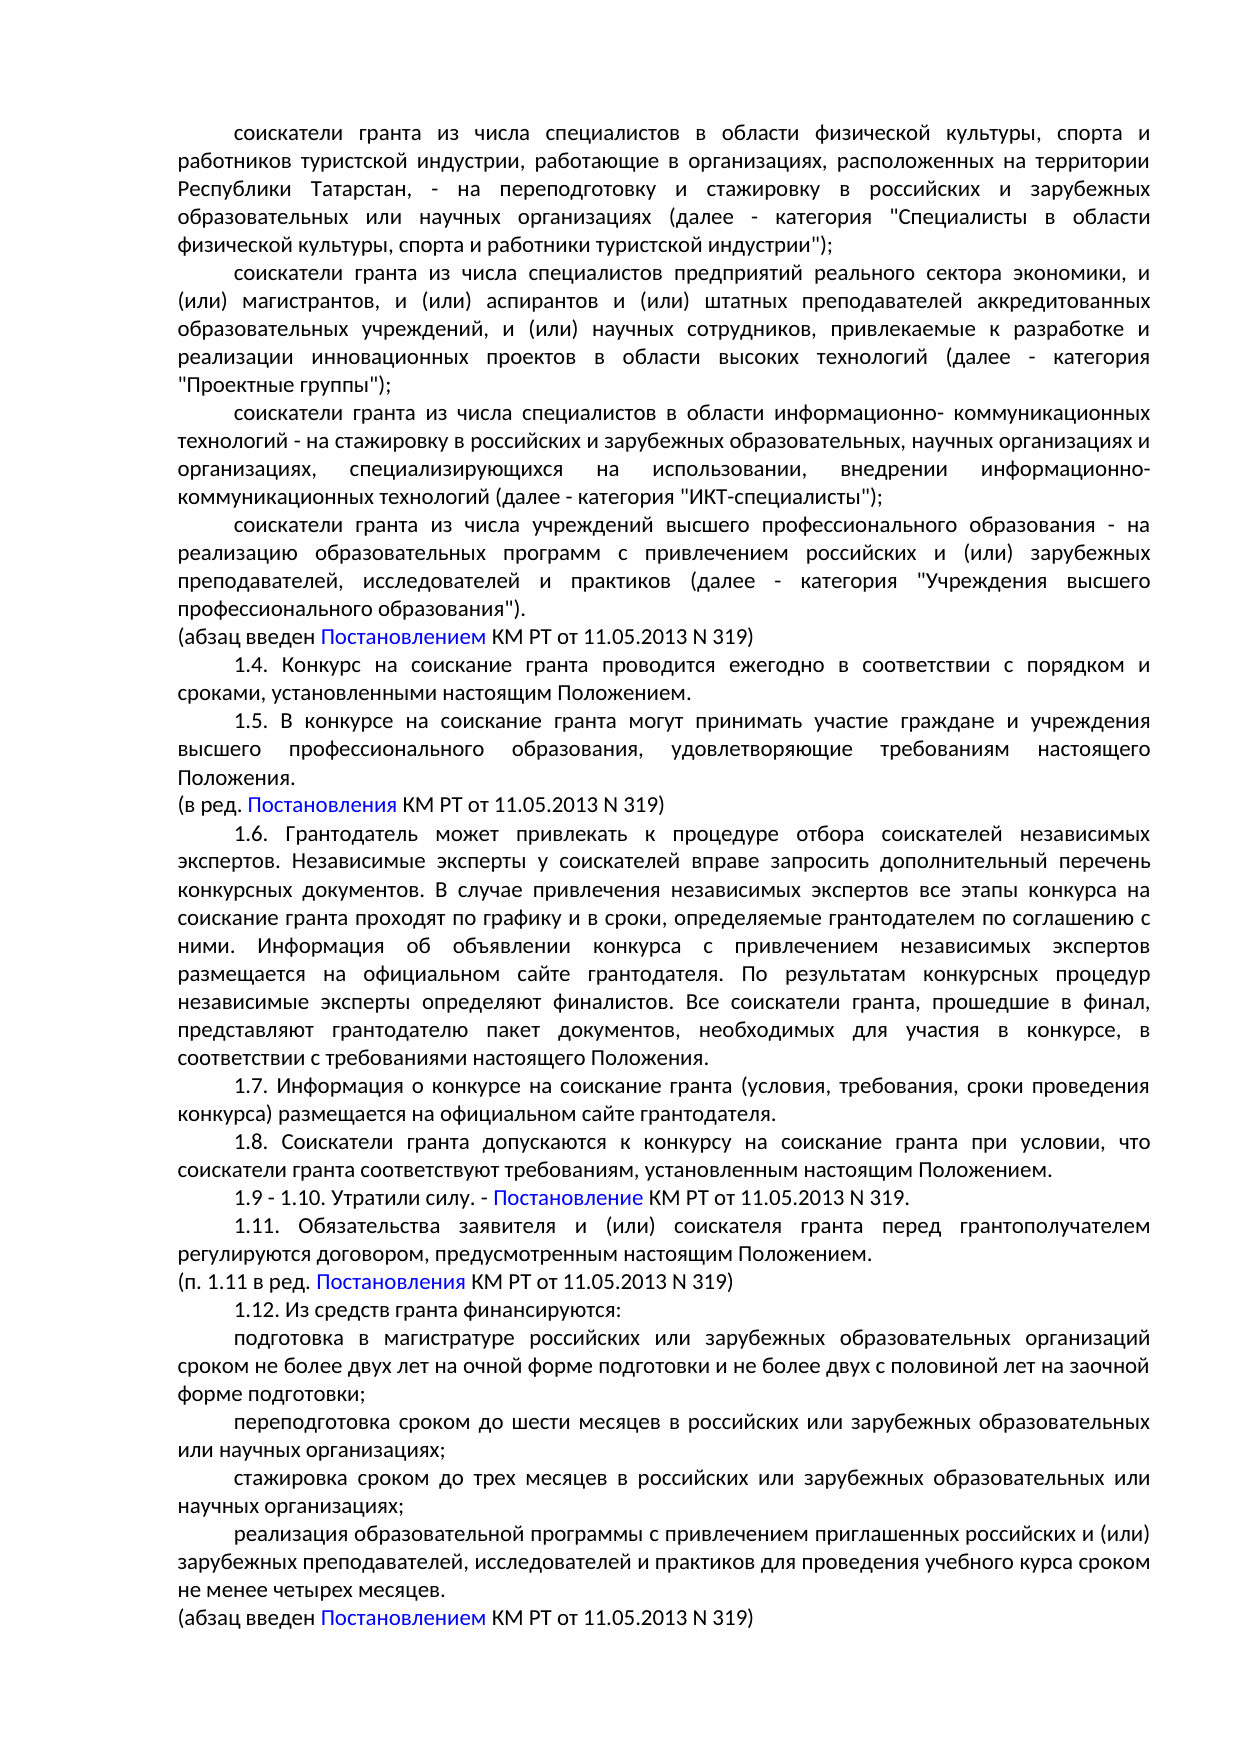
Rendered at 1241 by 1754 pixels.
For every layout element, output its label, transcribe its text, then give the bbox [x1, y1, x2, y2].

text (п. 1.11 в ред. Постановления КМ РТ от 11.05.2013 N 319) [177, 1267, 1152, 1295]
text 1.7. Информация о конкурсе на соискание гранта (условия, требования, сроки проведения конкурса) размещается на официальном сайте грантодателя. [177, 1071, 1152, 1127]
text 1.5. В конкурсе на соискание гранта могут принимать участие граждане и учреждения высшего профессионального образования, удовлетворяющие требованиям настоящего Положения. [177, 707, 1152, 791]
text (в ред. Постановления КМ РТ от 11.05.2013 N 319) [177, 791, 1152, 819]
text соискатели гранта из числа специалистов в области информационно- коммуникационных технологий - на стажировку в российских и зарубежных образовательных, научных организациях и организациях, специализирующихся на использовании, внедрении информационно-коммуникационных технологий (далее - категория "ИКТ-специалисты"); [177, 398, 1152, 510]
text 1.4. Конкурс на соискание гранта проводится ежегодно в соответствии с порядком и сроками, установленными настоящим Положением. [177, 651, 1152, 707]
text (абзац введен Постановлением КМ РТ от 11.05.2013 N 319) [177, 622, 1152, 651]
text переподготовка сроком до шести месяцев в российских или зарубежных образовательных или научных организациях; [177, 1407, 1152, 1463]
text 1.11. Обязательства заявителя и (или) соискателя гранта перед грантополучателем регулируются договором, предусмотренным настоящим Положением. [177, 1211, 1152, 1267]
text 1.12. Из средств гранта финансируются: [177, 1295, 1152, 1323]
text реализация образовательной программы с привлечением приглашенных российских и (или) зарубежных преподавателей, исследователей и практиков для проведения учебного курса сроком не менее четырех месяцев. [177, 1519, 1152, 1603]
text соискатели гранта из числа специалистов предприятий реального сектора экономики, и (или) магистрантов, и (или) аспирантов и (или) штатных преподавателей аккредитованных образовательных учреждений, и (или) научных сотрудников, привлекаемые к разработке и реализации инновационных проектов в области высоких технологий (далее - категория "Проектные группы"); [177, 258, 1152, 398]
text соискатели гранта из числа специалистов в области физической культуры, спорта и работников туристской индустрии, работающие в организациях, расположенных на территории Республики Татарстан, - на переподготовку и стажировку в российских и зарубежных образовательных или научных организациях (далее - категория "Специалисты в области физической культуры, спорта и работники туристской индустрии"); [177, 118, 1152, 258]
text стажировка сроком до трех месяцев в российских или зарубежных образовательных или научных организациях; [177, 1463, 1152, 1519]
text 1.9 - 1.10. Утратили силу. - Постановление КМ РТ от 11.05.2013 N 319. [177, 1183, 1152, 1211]
text 1.6. Грантодатель может привлекать к процедуре отбора соискателей независимых экспертов. Независимые эксперты у соискателей вправе запросить дополнительный перечень конкурсных документов. В случае привлечения независимых экспертов все этапы конкурса на соискание гранта проходят по графику и в сроки, определяемые грантодателем по соглашению с ними. Информация об объявлении конкурса с привлечением независимых экспертов размещается на официальном сайте грантодателя. По результатам конкурсных процедур независимые эксперты определяют финалистов. Все соискатели гранта, прошедшие в финал, представляют грантодателю пакет документов, необходимых для участия в конкурсе, в соответствии с требованиями настоящего Положения. [177, 819, 1152, 1071]
text 1.8. Соискатели гранта допускаются к конкурсу на соискание гранта при условии, что соискатели гранта соответствуют требованиям, установленным настоящим Положением. [177, 1127, 1152, 1183]
text подготовка в магистратуре российских или зарубежных образовательных организаций сроком не более двух лет на очной форме подготовки и не более двух с половиной лет на заочной форме подготовки; [177, 1323, 1152, 1407]
text (абзац введен Постановлением КМ РТ от 11.05.2013 N 319) [177, 1603, 1152, 1631]
text соискатели гранта из числа учреждений высшего профессионального образования - на реализацию образовательных программ с привлечением российских и (или) зарубежных преподавателей, исследователей и практиков (далее - категория "Учреждения высшего профессионального образования"). [177, 510, 1152, 622]
